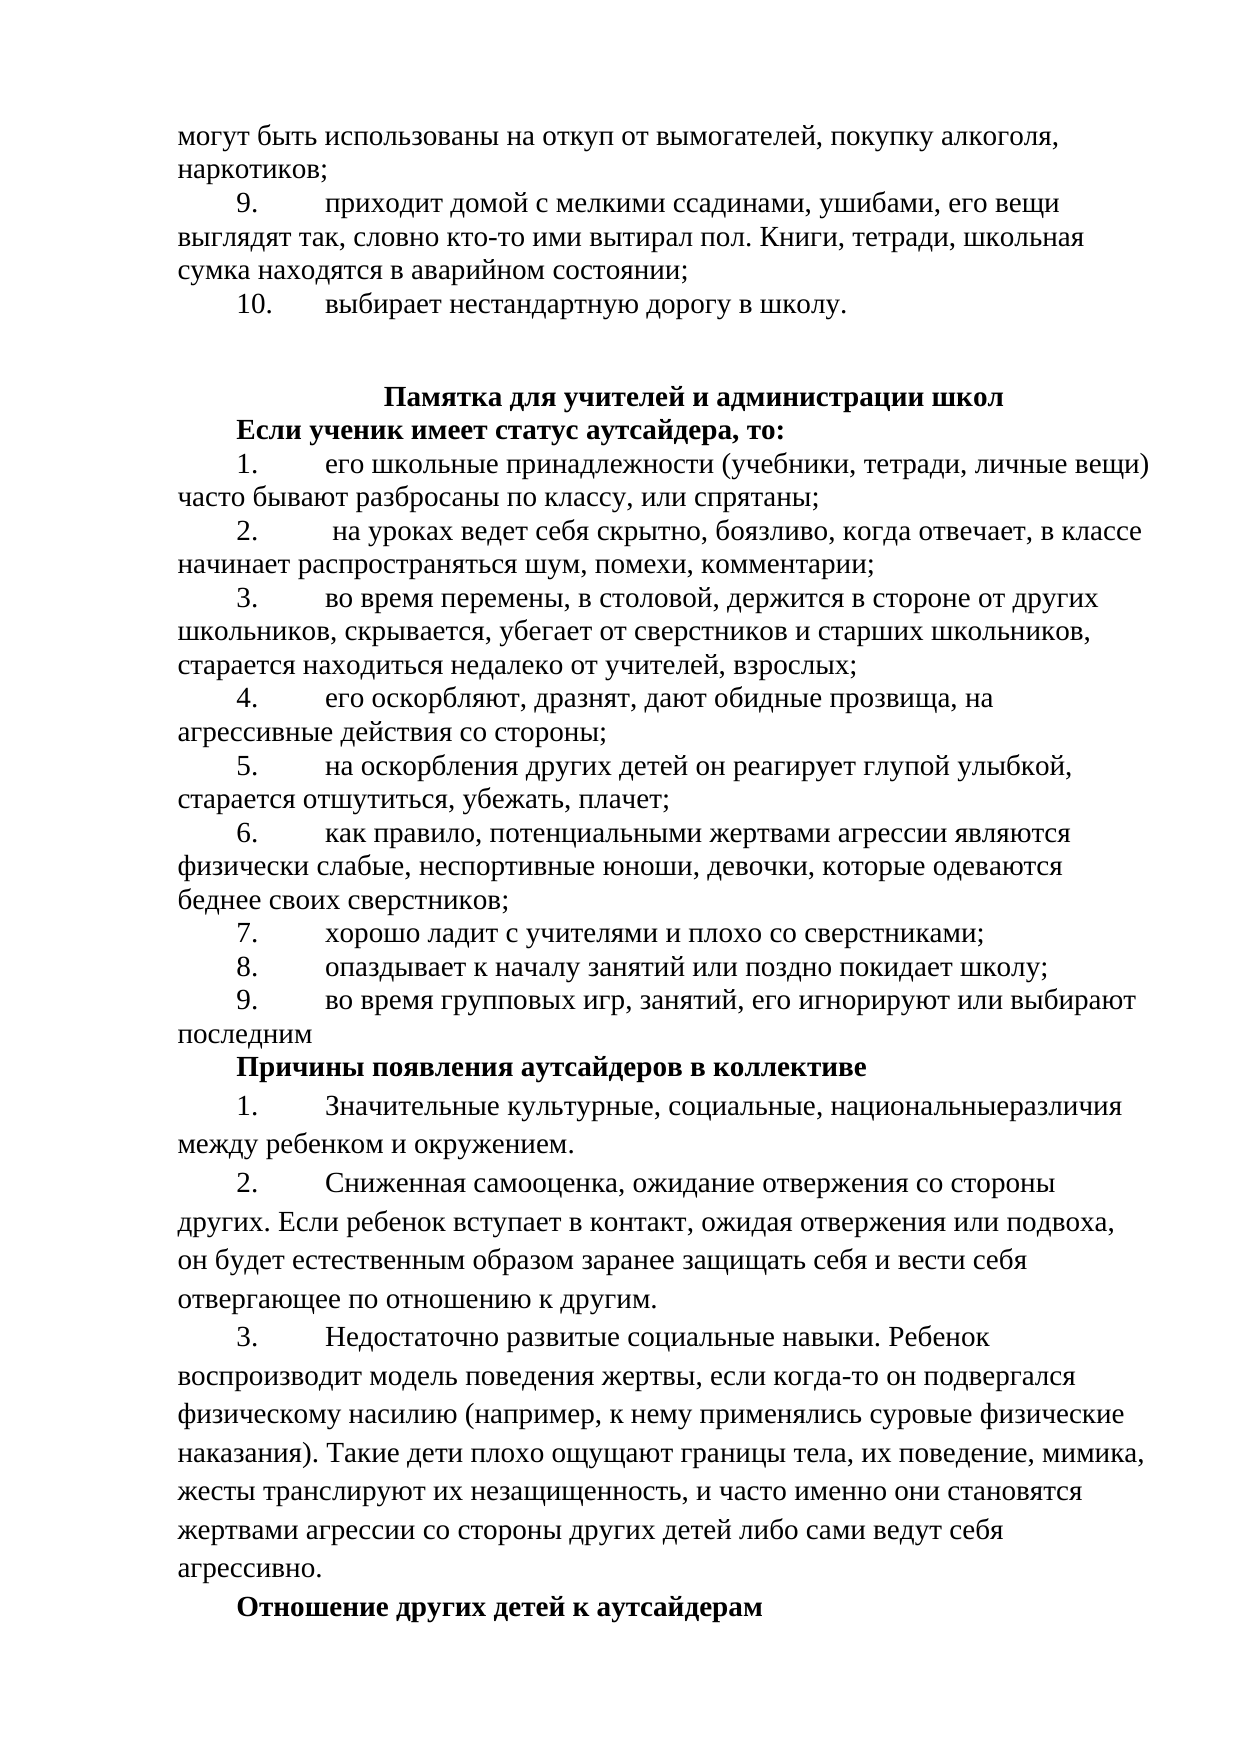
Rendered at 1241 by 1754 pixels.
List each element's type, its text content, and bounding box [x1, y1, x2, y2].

list на уроках ведет себя скрытно, боязливо, когда отвечает, в классе начинает распространяться шум, помехи, комментарии; [177, 513, 1152, 580]
list его оскорбляют, дразнят, дают обидные прозвища, на агрессивные действия со стороны; [177, 681, 1152, 748]
list выбирает нестандартную дорогу в школу. [177, 286, 1152, 319]
list приходит домой с мелкими ссадинами, ушибами, его вещи выглядят так, словно кто-то ими вытирал пол. Книги, тетради, школьная сумка находятся в аварийном состоянии; [177, 185, 1152, 286]
list во время групповых игр, занятий, его игнорируют или выбирают последним [177, 982, 1152, 1049]
list как правило, потенциальными жертвами агрессии являются физически слабые, неспортивные юноши, девочки, которые одеваются беднее своих сверстников; [177, 815, 1152, 915]
list на оскорбления других детей он реагирует глупой улыбкой, старается отшутиться, убежать, плачет; [177, 748, 1152, 815]
list Сниженная самооценка, ожидание отвержения со стороны других. Если ребенок вступает в контакт, ожидая отвержения или подвоха, он будет естественным образом заранее защищать себя и вести себя отвергающее по отношению к другим. [177, 1165, 1152, 1314]
list хорошо ладит с учителями и плохо со сверстниками; [177, 915, 1152, 949]
list его школьные принадлежности (учебники, тетради, личные вещи) часто бывают разбросаны по классу, или спрятаны; [177, 446, 1152, 513]
text Отношение других детей к аутсайдерам [177, 1589, 1152, 1623]
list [177, 118, 1152, 185]
list Значительные культурные, социальные, национальныеразличия между ребенком и окружением. [177, 1088, 1152, 1160]
text Памятка для учителей и администрации школ [177, 379, 1152, 412]
list Недостаточно развитые социальные навыки. Ребенок воспроизводит модель поведения жертвы, если когда-то он подвергался физическому насилию (например, к нему применялись суровые физические наказания). Такие дети плохо ощущают границы тела, их поведение, мимика, жесты транслируют их незащищенность, и часто именно они становятся жертвами агрессии со стороны других детей либо сами ведут себя агрессивно. [177, 1319, 1152, 1584]
text Если ученик имеет статус аутсайдера, то: [177, 412, 1152, 446]
list во время перемены, в столовой, держится в стороне от других школьников, скрывается, убегает от сверстников и старших школьников, старается находиться недалеко от учителей, взрослых; [177, 580, 1152, 681]
list опаздывает к началу занятий или поздно покидает школу; [177, 949, 1152, 982]
text Причины появления аутсайдеров в коллективе [177, 1049, 1152, 1083]
